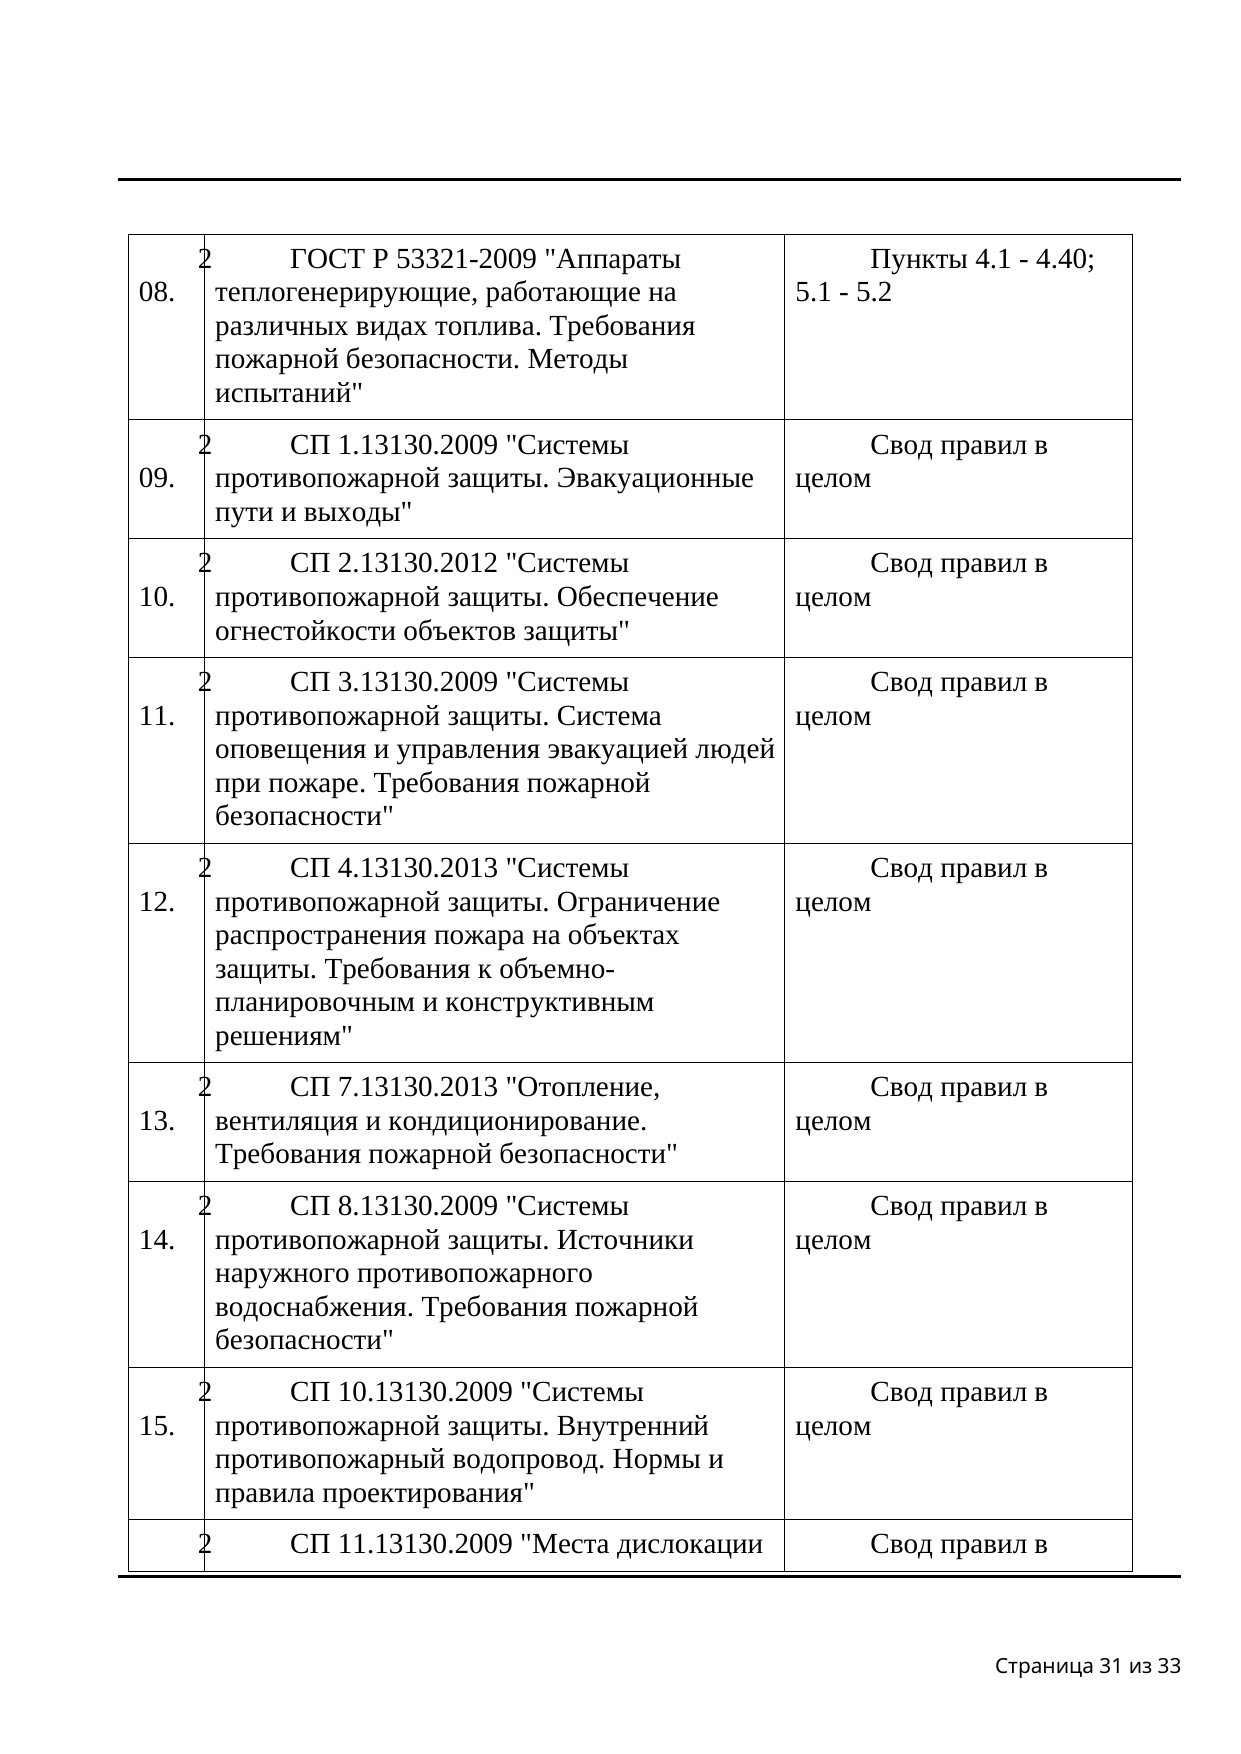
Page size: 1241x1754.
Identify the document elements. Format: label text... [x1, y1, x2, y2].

table_cell ГОСТ Р 53321-2009 "Аппараты теплогенерирующие, работающие на различных видах топлива. Требования пожарной безопасности. Методы испытаний" [205, 235, 784, 419]
table_cell Свод правил в целом [785, 658, 1132, 843]
table_cell 212. [129, 844, 204, 1062]
table_cell СП 8.13130.2009 "Системы противопожарной защиты. Источники наружного противопожарного водоснабжения. Требования пожарной безопасности" [205, 1182, 784, 1367]
table_cell СП 7.13130.2013 "Отопление, вентиляция и кондиционирование. Требования пожарной безопасности" [205, 1063, 784, 1181]
table_cell 208. [129, 235, 204, 419]
table_cell Свод правил в целом [785, 1182, 1132, 1367]
table_cell Свод правил в целом [785, 1520, 1132, 1571]
table_cell СП 10.13130.2009 "Системы противопожарной защиты. Внутренний противопожарный водопровод. Нормы и правила проектирования" [205, 1368, 784, 1519]
table_cell СП 1.13130.2009 "Системы противопожарной защиты. Эвакуационные пути и выходы" [205, 420, 784, 538]
table_cell СП 4.13130.2013 "Системы противопожарной защиты. Ограничение распространения пожара на объектах защиты. Требования к объемно-планировочным и конструктивным решениям" [205, 844, 784, 1062]
table_cell Свод правил в целом [785, 1368, 1132, 1519]
table_cell Свод правил в целом [785, 844, 1132, 1062]
table_cell 211. [129, 658, 204, 843]
table_cell 213. [129, 1063, 204, 1181]
table_cell 209. [129, 420, 204, 538]
table_cell Свод правил в целом [785, 1063, 1132, 1181]
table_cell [205, 1520, 784, 1571]
table_cell СП 3.13130.2009 "Системы противопожарной защиты. Система оповещения и управления эвакуацией людей при пожаре. Требования пожарной безопасности" [205, 658, 784, 843]
table_cell Пункты 4.1 - 4.40; 5.1 - 5.2 [785, 235, 1132, 419]
table_cell СП 2.13130.2012 "Системы противопожарной защиты. Обеспечение огнестойкости объектов защиты" [205, 539, 784, 657]
table_cell 215. [129, 1368, 204, 1519]
table_cell 216. [129, 1520, 204, 1571]
table_cell 214. [129, 1182, 204, 1367]
table_cell Свод правил в целом [785, 420, 1132, 538]
table_cell Свод правил в целом [785, 539, 1132, 657]
table_cell 210. [129, 539, 204, 657]
